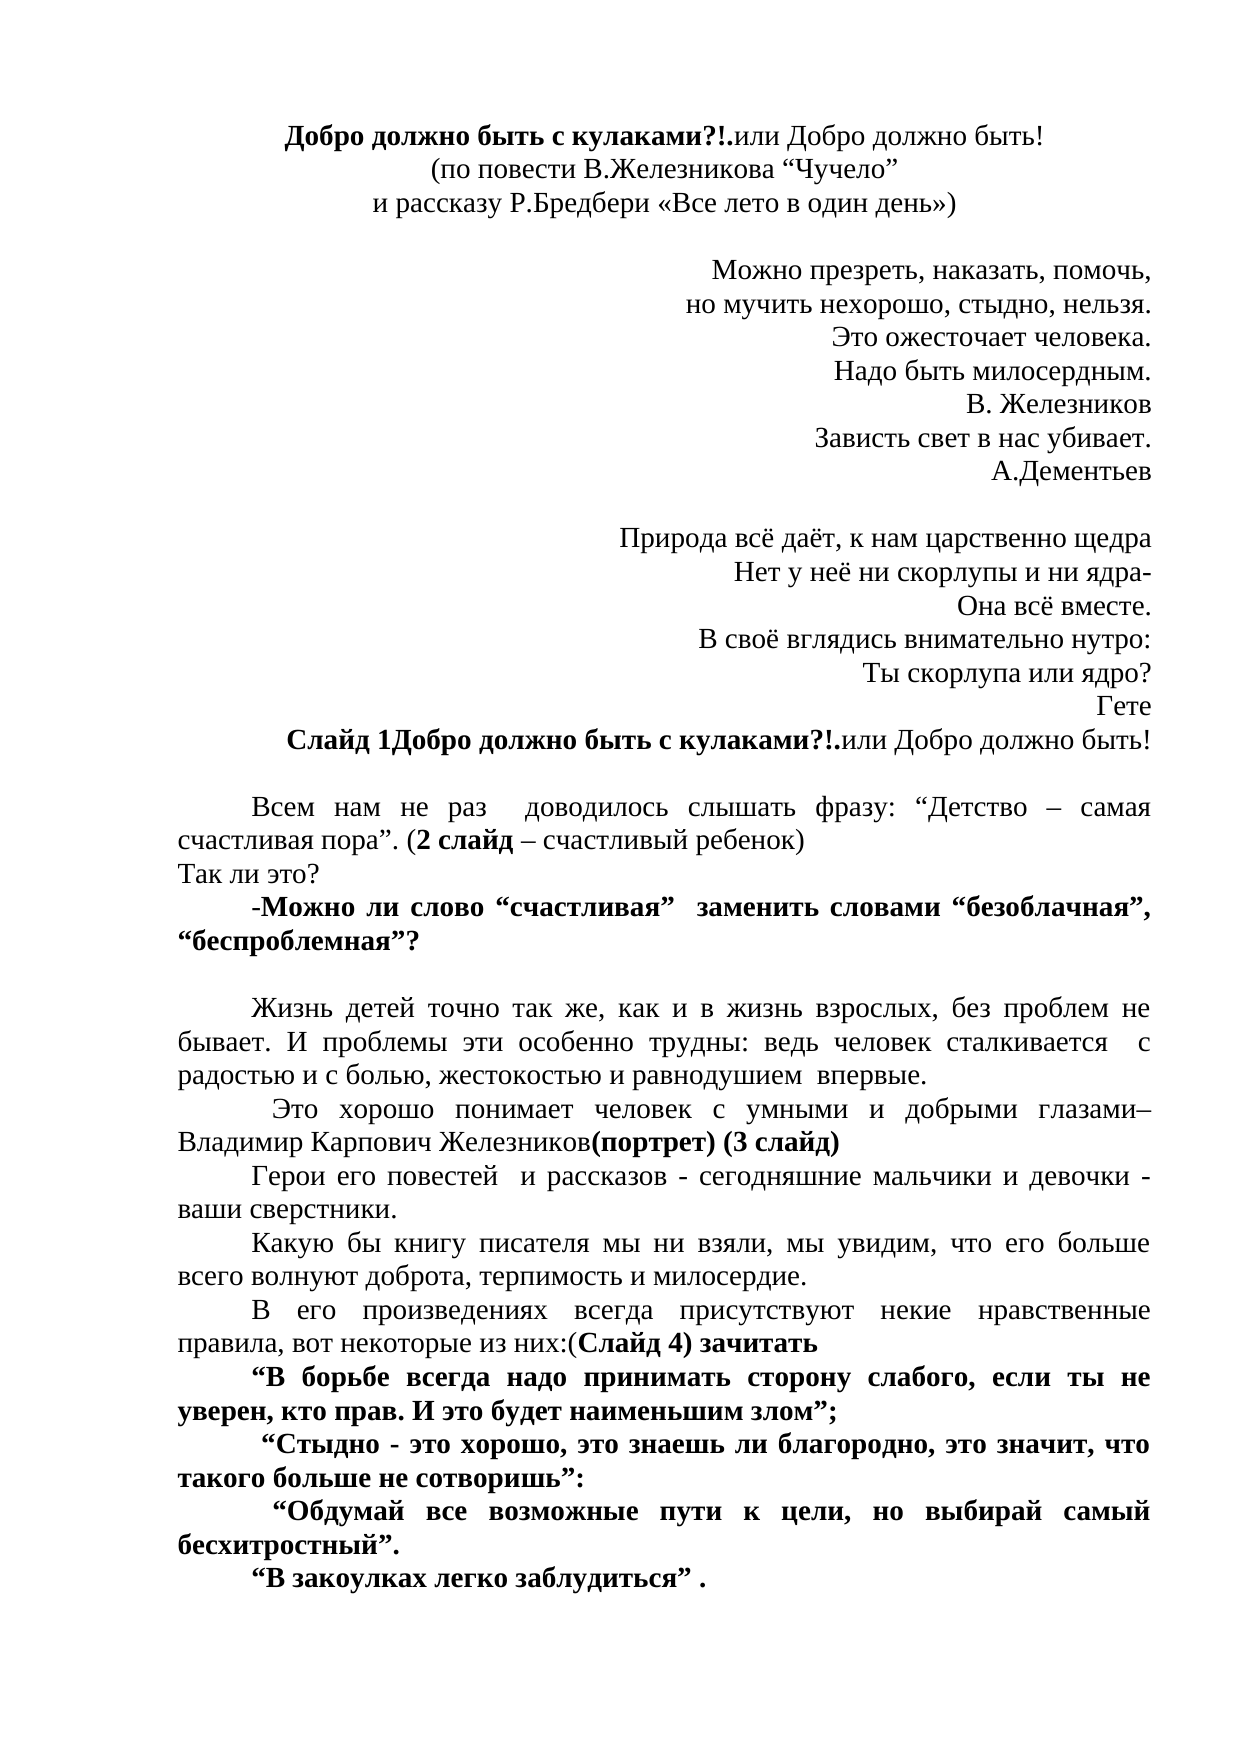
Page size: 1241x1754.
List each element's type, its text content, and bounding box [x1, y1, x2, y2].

text Это хорошо понимает человек с умными и добрыми глазами– Владимир Карпович Железников(портрет) (3 слайд) [177, 1091, 1152, 1158]
text (по повести В.Железникова “Чучело” [177, 152, 1152, 185]
text “В закоулках легко заблудиться” . [177, 1560, 1152, 1594]
text Так ли это? [177, 856, 1152, 889]
text Добро должно быть с кулаками?!.или Добро должно быть! [177, 118, 1152, 152]
text Слайд 1Добро должно быть с кулаками?!.или Добро должно быть! [177, 722, 1152, 755]
text Жизнь детей точно так же, как и в жизнь взрослых, без проблем не бывает. И проблемы эти особенно трудны: ведь человек сталкивается с радостью и с болью, жестокостью и равнодушием впервые. [177, 990, 1152, 1091]
text Надо быть милосердным. [177, 353, 1152, 386]
text “Стыдно - это хорошо, это знаешь ли благородно, это значит, что такого больше не сотворишь”: [177, 1426, 1152, 1493]
text Зависть свет в нас убивает. [177, 420, 1152, 453]
text Она всё вместе. [177, 588, 1152, 621]
text Какую бы книгу писателя мы ни взяли, мы увидим, что его больше всего волнуют доброта, терпимость и милосердие. [177, 1225, 1152, 1292]
text Можно презреть, наказать, помочь, [177, 252, 1152, 286]
text В. Железников [177, 386, 1152, 420]
text и рассказу Р.Бредбери «Все лето в один день») [177, 185, 1152, 219]
text Гете [177, 688, 1152, 722]
text Ты скорлупа или ядро? [177, 655, 1152, 688]
text “Обдумай все возможные пути к цели, но выбирай самый бесхитростный”. [177, 1493, 1152, 1560]
text Это ожесточает человека. [177, 319, 1152, 353]
text Всем нам не раз доводилось слышать фразу: “Детство – самая счастливая пора”. (2 слайд – счастливый ребенок) [177, 789, 1152, 856]
text “В борьбе всегда надо принимать сторону слабого, если ты не уверен, кто прав. И это будет наименьшим злом”; [177, 1359, 1152, 1426]
text В его произведениях всегда присутствуют некие нравственные правила, вот некоторые из них:(Слайд 4) зачитать [177, 1292, 1152, 1359]
text -Можно ли слово “счастливая” заменить словами “безоблачная”, “беспроблемная”? [177, 889, 1152, 957]
text Герои его повестей и рассказов - сегодняшние мальчики и девочки - ваши сверстники. [177, 1158, 1152, 1225]
text А.Дементьев [177, 453, 1152, 487]
text Природа всё даёт, к нам царственно щедра [177, 521, 1152, 554]
text В своё вглядись внимательно нутро: [177, 621, 1152, 655]
text но мучить нехорошо, стыдно, нельзя. [177, 286, 1152, 319]
text Нет у неё ни скорлупы и ни ядра- [177, 554, 1152, 588]
